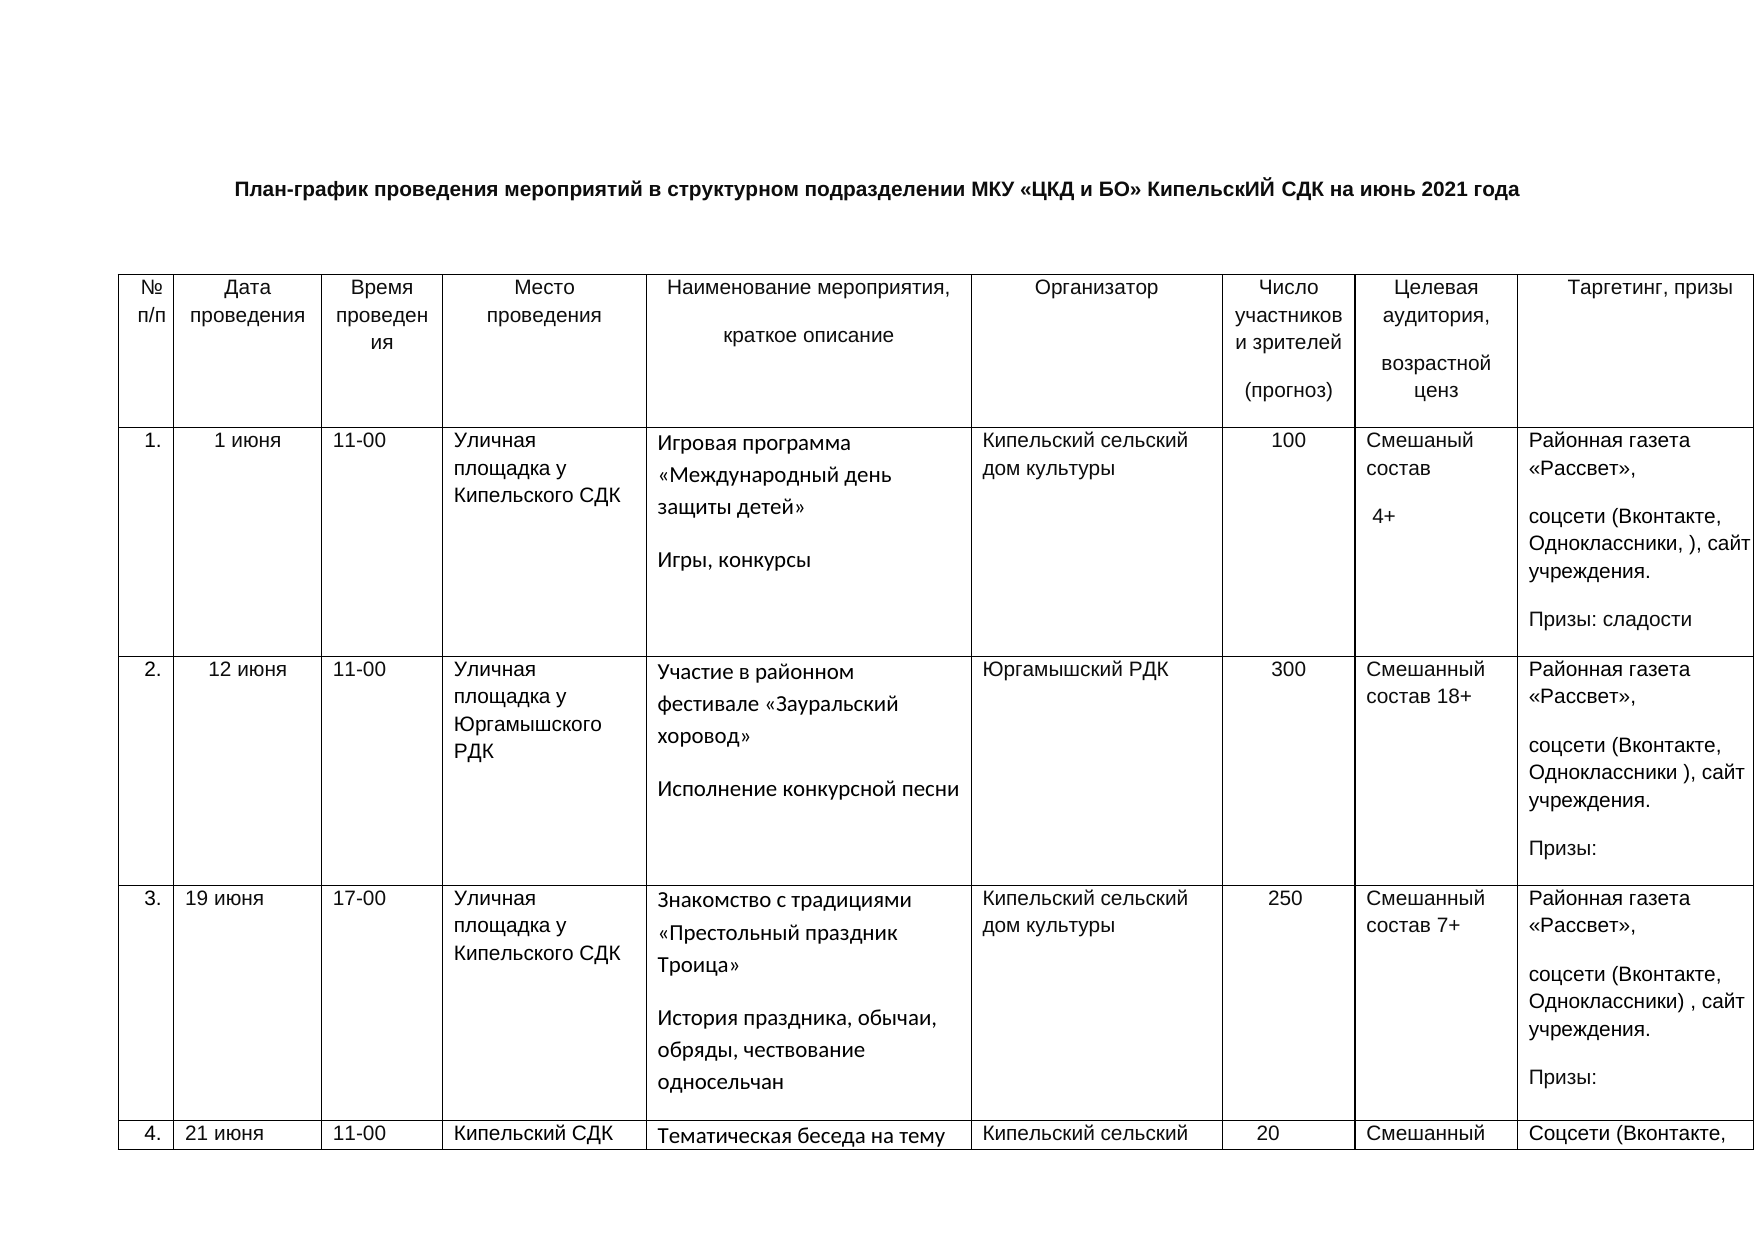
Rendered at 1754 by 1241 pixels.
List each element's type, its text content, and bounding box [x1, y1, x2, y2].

table_cell Уличная площадка у Кипельского СДК [443, 428, 646, 656]
table_cell 20 [1223, 1121, 1354, 1149]
table_cell Кипельский сельский дом культуры [972, 428, 1222, 656]
text План-график проведения мероприятий в структурном подразделении МКУ «ЦКД и БО» КипельскИЙ СДК на июнь 2021 года [118, 177, 1636, 201]
table_header Таргетинг, призы [1518, 275, 1753, 427]
table_cell Участие в районном фестивале «Зауральский хоровод» Исполнение конкурсной песни [647, 657, 971, 884]
table_cell Знакомство с традициями «Престольный праздник Троица» История праздника, обычаи, обряды, чествование односельчан [647, 886, 971, 1120]
table_cell 19 июня [174, 886, 321, 1120]
table_cell 17-00 [322, 886, 442, 1120]
table_cell Смешанный состав 18+ [1356, 657, 1517, 884]
table_header Время проведения [322, 275, 442, 427]
table_cell 11-00 [322, 657, 442, 884]
table_header Место проведения [443, 275, 646, 427]
table_cell 100 [1223, 428, 1354, 656]
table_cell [647, 1121, 971, 1149]
table_cell Кипельский СДК [443, 1121, 646, 1149]
table_cell 12 июня [174, 657, 321, 884]
table_cell 11-00 [322, 1121, 442, 1149]
table_cell Смешаный состав 4+ [1356, 428, 1517, 656]
table_cell [119, 657, 173, 884]
table_cell [119, 1121, 173, 1149]
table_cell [1518, 1121, 1753, 1149]
table_header Целевая аудитория, возрастной ценз [1356, 275, 1517, 427]
table_cell Кипельский сельский дом культуры [972, 886, 1222, 1120]
table_cell 250 [1223, 886, 1354, 1120]
table_header Наименование мероприятия, краткое описание [647, 275, 971, 427]
table_cell Районная газета «Рассвет», соцсети (Вконтакте, Одноклассники ), сайт учреждения. Призы: [1518, 657, 1753, 884]
table_cell Районная газета «Рассвет», соцсети (Вконтакте, Одноклассники, ), сайт учреждения. Призы: сладости [1518, 428, 1753, 656]
table_header Число участников и зрителей (прогноз) [1223, 275, 1354, 427]
table_cell Игровая программа «Международный день защиты детей» Игры, конкурсы [647, 428, 971, 656]
table_cell Уличная площадка у Кипельского СДК [443, 886, 646, 1120]
table_cell [119, 886, 173, 1120]
table_cell 300 [1223, 657, 1354, 884]
table_header Дата проведения [174, 275, 321, 427]
table_cell 1 июня [174, 428, 321, 656]
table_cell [1356, 1121, 1517, 1149]
table_header № п/п [119, 275, 173, 427]
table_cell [972, 1121, 1222, 1149]
table_cell Юргамышский РДК [972, 657, 1222, 884]
table_cell Районная газета «Рассвет», соцсети (Вконтакте, Одноклассники) , сайт учреждения. Призы: [1518, 886, 1753, 1120]
table_cell Смешанный состав 7+ [1356, 886, 1517, 1120]
table_cell Уличная площадка у Юргамышского РДК [443, 657, 646, 884]
table_cell 11-00 [322, 428, 442, 656]
table_cell [119, 428, 173, 656]
table_cell 21 июня [174, 1121, 321, 1149]
table_header Организатор [972, 275, 1222, 427]
